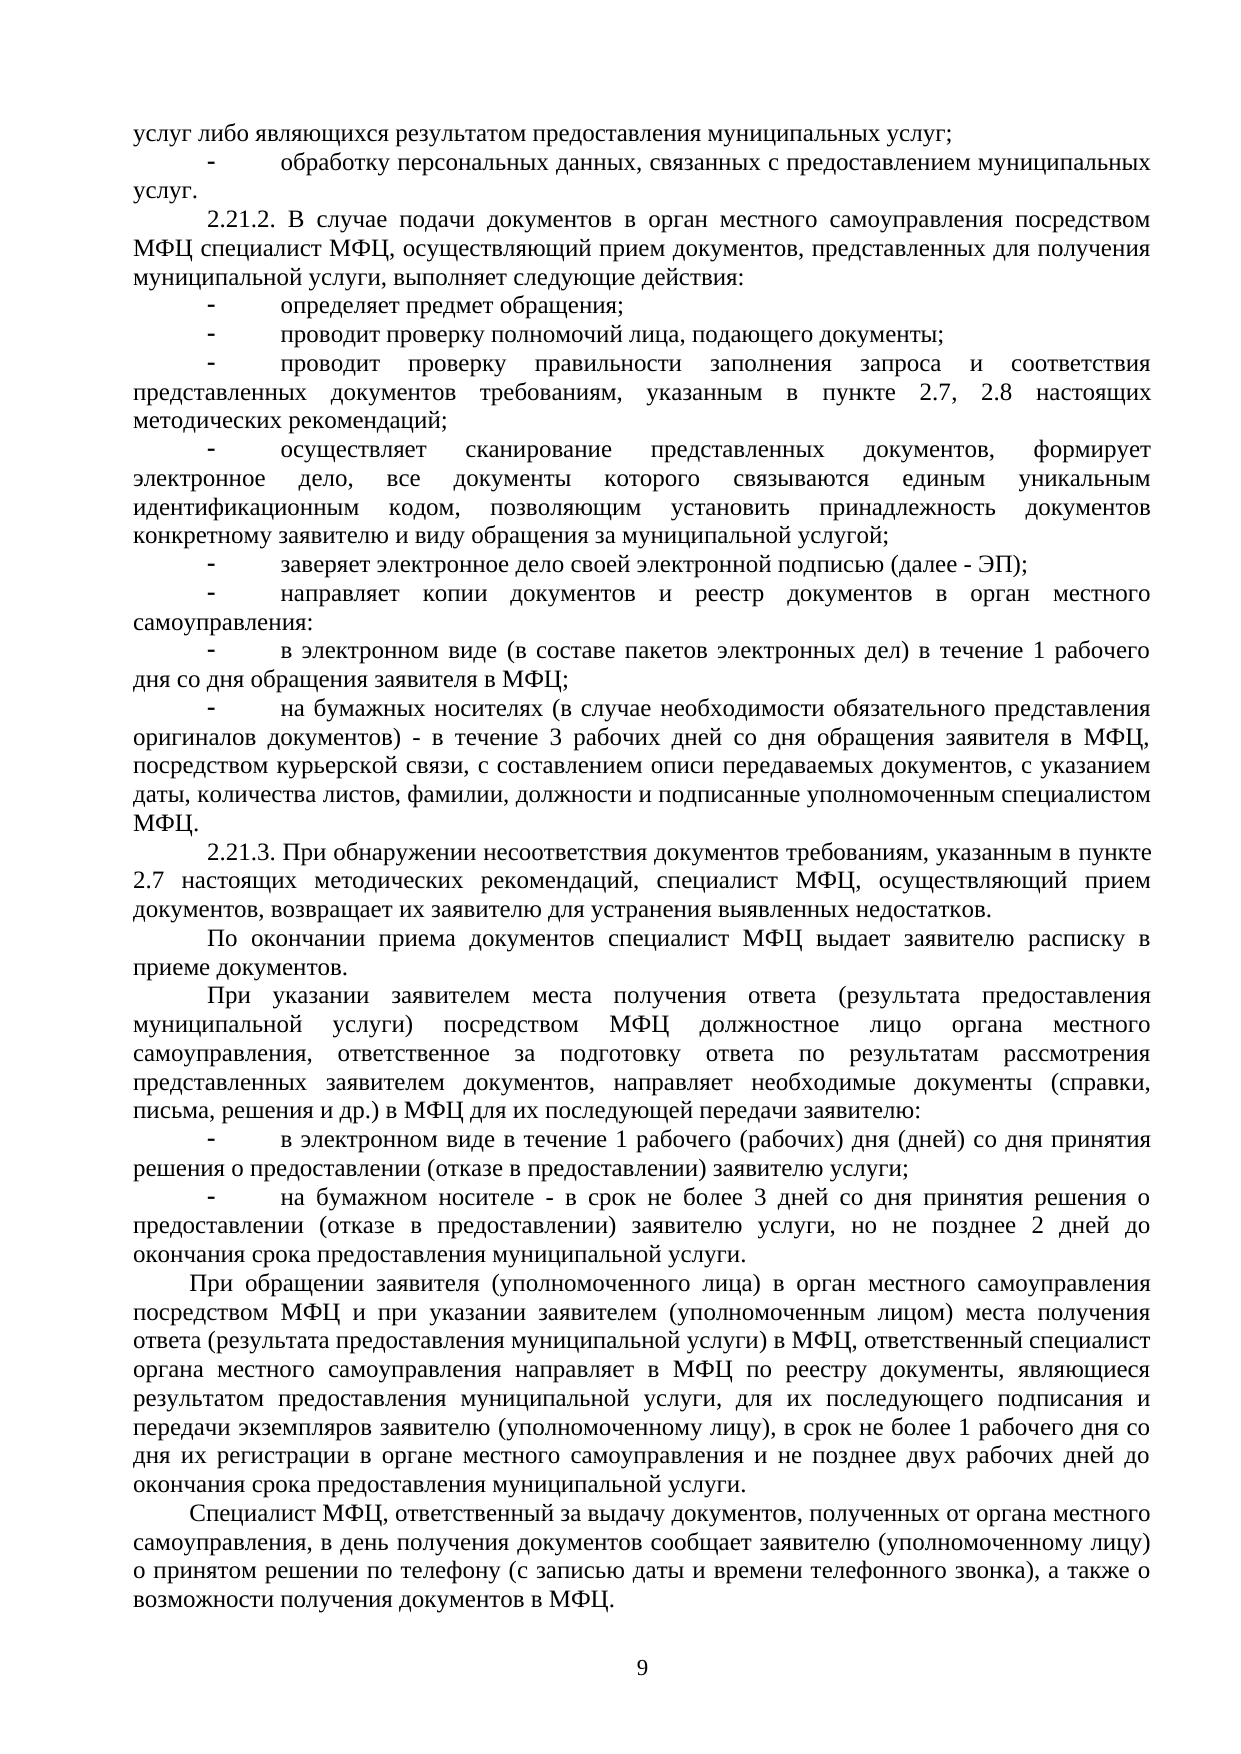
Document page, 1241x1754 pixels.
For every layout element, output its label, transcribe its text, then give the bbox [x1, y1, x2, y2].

list в электронном виде в течение 1 рабочего (рабочих) дня (дней) со дня принятия решения о предоставлении (отказе в предоставлении) заявителю услуги; [133, 1124, 1152, 1182]
list определяет предмет обращения; [133, 291, 1152, 319]
list на бумажном носителе - в срок не более 3 дней со дня принятия решения о предоставлении (отказе в предоставлении) заявителю услуги, но не позднее 2 дней до окончания срока предоставления муниципальной услуги. [133, 1182, 1152, 1268]
text 2.21.3. При обнаружении несоответствия документов требованиям, указанным в пункте 2.7 настоящих методических рекомендаций, специалист МФЦ, осуществляющий прием документов, возвращает их заявителю для устранения выявленных недостатков. [133, 837, 1152, 923]
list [133, 118, 1152, 147]
list проводит проверку полномочий лица, подающего документы; [133, 319, 1152, 348]
list направляет копии документов и реестр документов в орган местного самоуправления: [133, 578, 1152, 636]
list на бумажных носителях (в случае необходимости обязательного представления оригиналов документов) - в течение 3 рабочих дней со дня обращения заявителя в МФЦ, посредством курьерской связи, с составлением описи передаваемых документов, с указанием даты, количества листов, фамилии, должности и подписанные уполномоченным специалистом МФЦ. [133, 693, 1152, 837]
text При обращении заявителя (уполномоченного лица) в орган местного самоуправления посредством МФЦ и при указании заявителем (уполномоченным лицом) места получения ответа (результата предоставления муниципальной услуги) в МФЦ, ответственный специалист органа местного самоуправления направляет в МФЦ по реестру документы, являющиеся результатом предоставления муниципальной услуги, для их последующего подписания и передачи экземпляров заявителю (уполномоченному лицу), в срок не более 1 рабочего дня со дня их регистрации в органе местного самоуправления и не позднее двух рабочих дней до окончания срока предоставления муниципальной услуги. [133, 1268, 1152, 1498]
list в электронном виде (в составе пакетов электронных дел) в течение 1 рабочего дня со дня обращения заявителя в МФЦ; [133, 636, 1152, 693]
list осуществляет сканирование представленных документов, формирует электронное дело, все документы которого связываются единым уникальным идентификационным кодом, позволяющим установить принадлежность документов конкретному заявителю и виду обращения за муниципальной услугой; [133, 434, 1152, 549]
text 2.21.2. В случае подачи документов в орган местного самоуправления посредством МФЦ специалист МФЦ, осуществляющий прием документов, представленных для получения муниципальной услуги, выполняет следующие действия: [133, 204, 1152, 291]
list проводит проверку правильности заполнения запроса и соответствия представленных документов требованиям, указанным в пункте 2.7, 2.8 настоящих методических рекомендаций; [133, 348, 1152, 434]
text При указании заявителем места получения ответа (результата предоставления муниципальной услуги) посредством МФЦ должностное лицо органа местного самоуправления, ответственное за подготовку ответа по результатам рассмотрения представленных заявителем документов, направляет необходимые документы (справки, письма, решения и др.) в МФЦ для их последующей передачи заявителю: [133, 981, 1152, 1124]
list заверяет электронное дело своей электронной подписью (далее - ЭП); [133, 549, 1152, 578]
text По окончании приема документов специалист МФЦ выдает заявителю расписку в приеме документов. [133, 923, 1152, 981]
list обработку персональных данных, связанных с предоставлением муниципальных услуг. [133, 147, 1152, 204]
text Специалист МФЦ, ответственный за выдачу документов, полученных от органа местного самоуправления, в день получения документов сообщает заявителю (уполномоченному лицу) о принятом решении по телефону (с записью даты и времени телефонного звонка), а также о возможности получения документов в МФЦ. [133, 1498, 1152, 1613]
